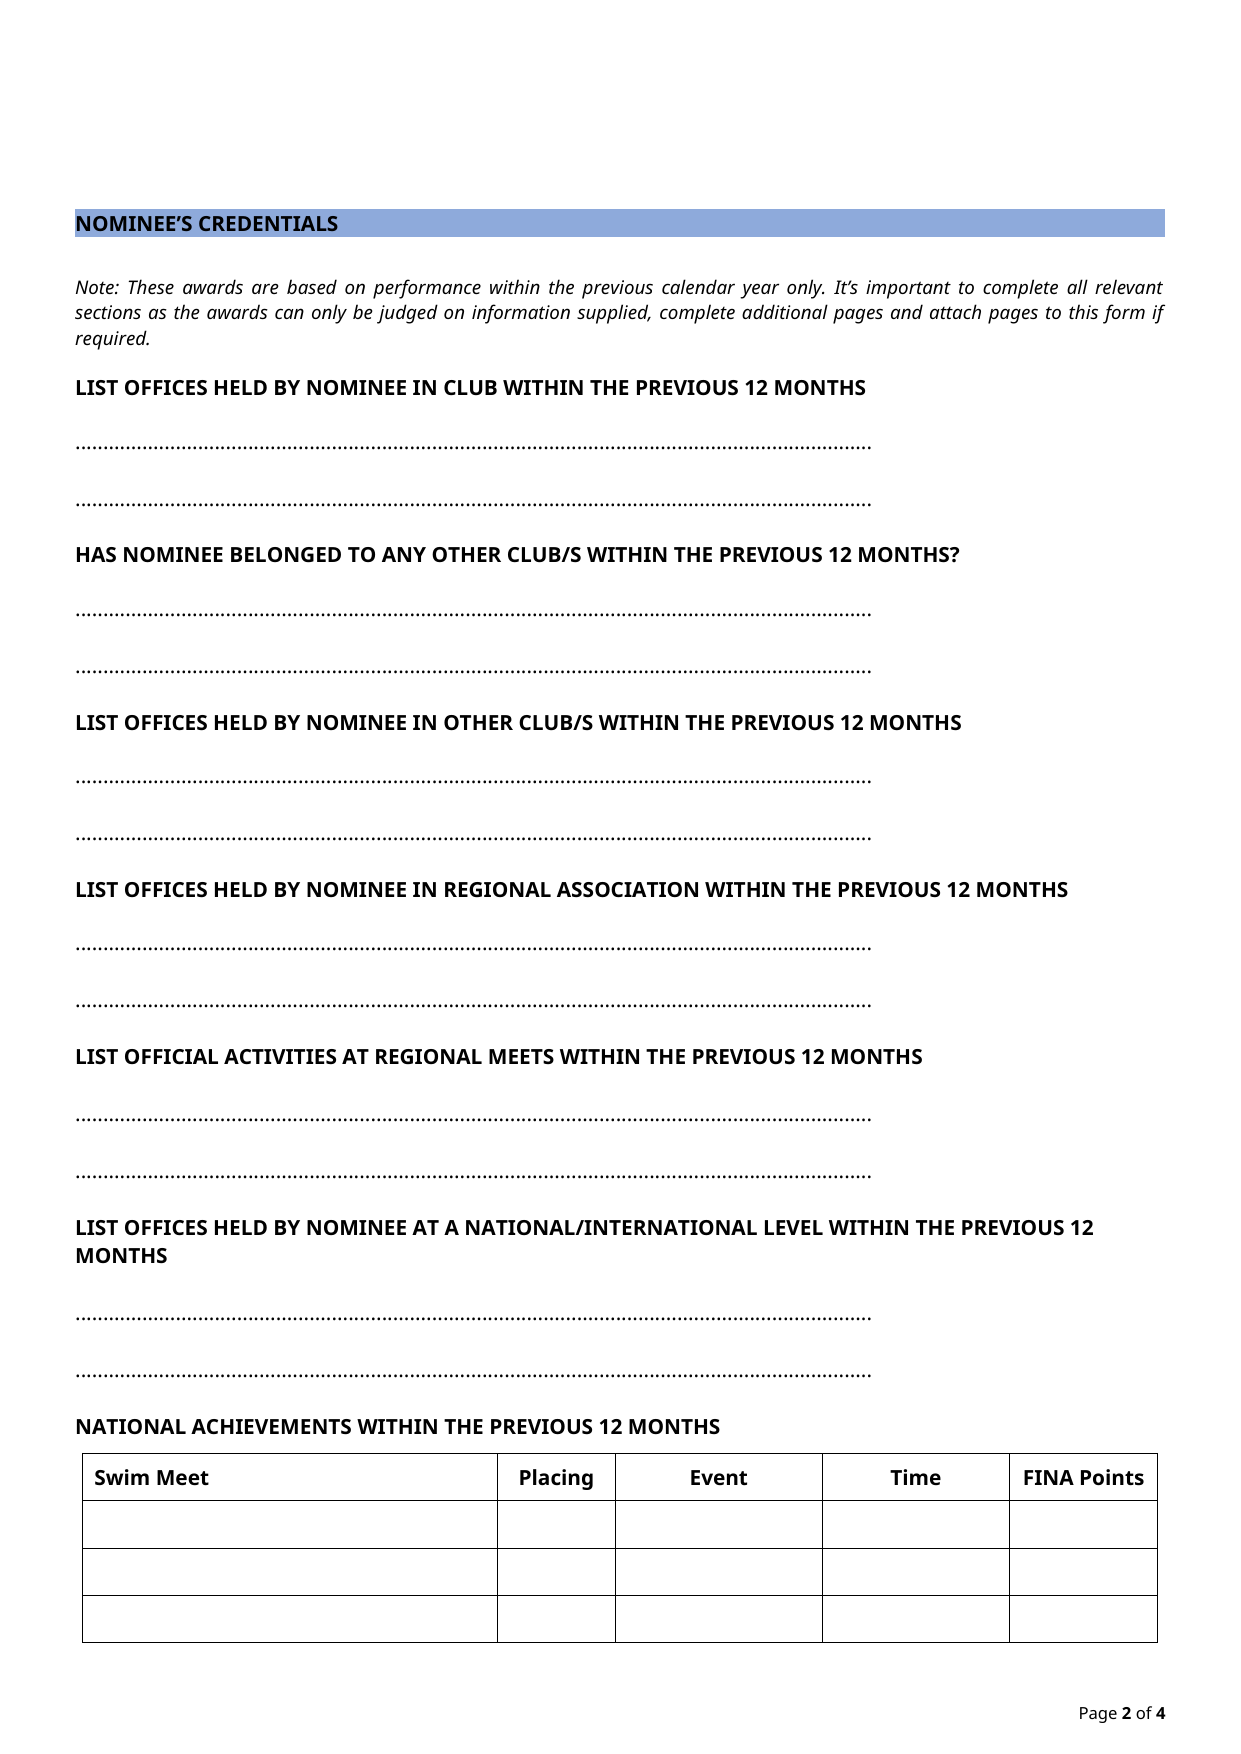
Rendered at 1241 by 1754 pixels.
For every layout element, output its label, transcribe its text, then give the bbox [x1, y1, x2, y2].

text ............................................................................................................................................... [75, 651, 1165, 679]
table_header Time [823, 1454, 1009, 1500]
text ............................................................................................................................................... [75, 1156, 1165, 1184]
table_cell [83, 1596, 497, 1642]
table_header Placing [498, 1454, 615, 1500]
text LIST OFFICES HELD BY NOMINEE AT A NATIONAL/INTERNATIONAL LEVEL WITHIN THE PREVIOUS 12 MONTHS [75, 1213, 1165, 1270]
text NOMINEE’S CREDENTIALS [75, 209, 1165, 237]
table_cell [823, 1501, 1009, 1547]
text LIST OFFICES HELD BY NOMINEE IN CLUB WITHIN THE PREVIOUS 12 MONTHS [75, 373, 1165, 402]
table_cell [498, 1596, 615, 1642]
table_cell [1010, 1501, 1157, 1547]
table_cell [83, 1501, 497, 1547]
table_cell [616, 1549, 822, 1595]
text ............................................................................................................................................... [75, 427, 1165, 455]
text ............................................................................................................................................... [75, 928, 1165, 957]
table_cell [616, 1596, 822, 1642]
text HAS NOMINEE BELONGED TO ANY OTHER CLUB/S WITHIN THE PREVIOUS 12 MONTHS? [75, 541, 1165, 569]
text NATIONAL ACHIEVEMENTS WITHIN THE PREVIOUS 12 MONTHS [75, 1412, 1165, 1440]
table_cell [823, 1596, 1009, 1642]
text ............................................................................................................................................... [75, 1298, 1165, 1327]
table_cell [616, 1501, 822, 1547]
table_header Swim Meet [83, 1454, 497, 1500]
table_header Event [616, 1454, 822, 1500]
text Note: These awards are based on performance within the previous calendar year only. It’s important to complete all relevant sections as the awards can only be judged on information supplied, complete additional pages and attach pages to this form if required. [75, 274, 1165, 351]
table_cell [1010, 1596, 1157, 1642]
table_cell [823, 1549, 1009, 1595]
text LIST OFFICES HELD BY NOMINEE IN REGIONAL ASSOCIATION WITHIN THE PREVIOUS 12 MONTHS [75, 875, 1165, 903]
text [75, 1355, 1165, 1383]
text ............................................................................................................................................... [75, 761, 1165, 790]
text ............................................................................................................................................... [75, 985, 1165, 1014]
table_cell [1010, 1549, 1157, 1595]
table_cell [498, 1549, 615, 1595]
table_cell [498, 1501, 615, 1547]
text ............................................................................................................................................... [75, 594, 1165, 622]
table_header FINA Points [1010, 1454, 1157, 1500]
table_cell [83, 1549, 497, 1595]
text ............................................................................................................................................... [75, 1099, 1165, 1127]
text ............................................................................................................................................... [75, 484, 1165, 512]
text ............................................................................................................................................... [75, 818, 1165, 847]
text LIST OFFICIAL ACTIVITIES AT REGIONAL MEETS WITHIN THE PREVIOUS 12 MONTHS [75, 1042, 1165, 1071]
text LIST OFFICES HELD BY NOMINEE IN OTHER CLUB/S WITHIN THE PREVIOUS 12 MONTHS [75, 708, 1165, 736]
